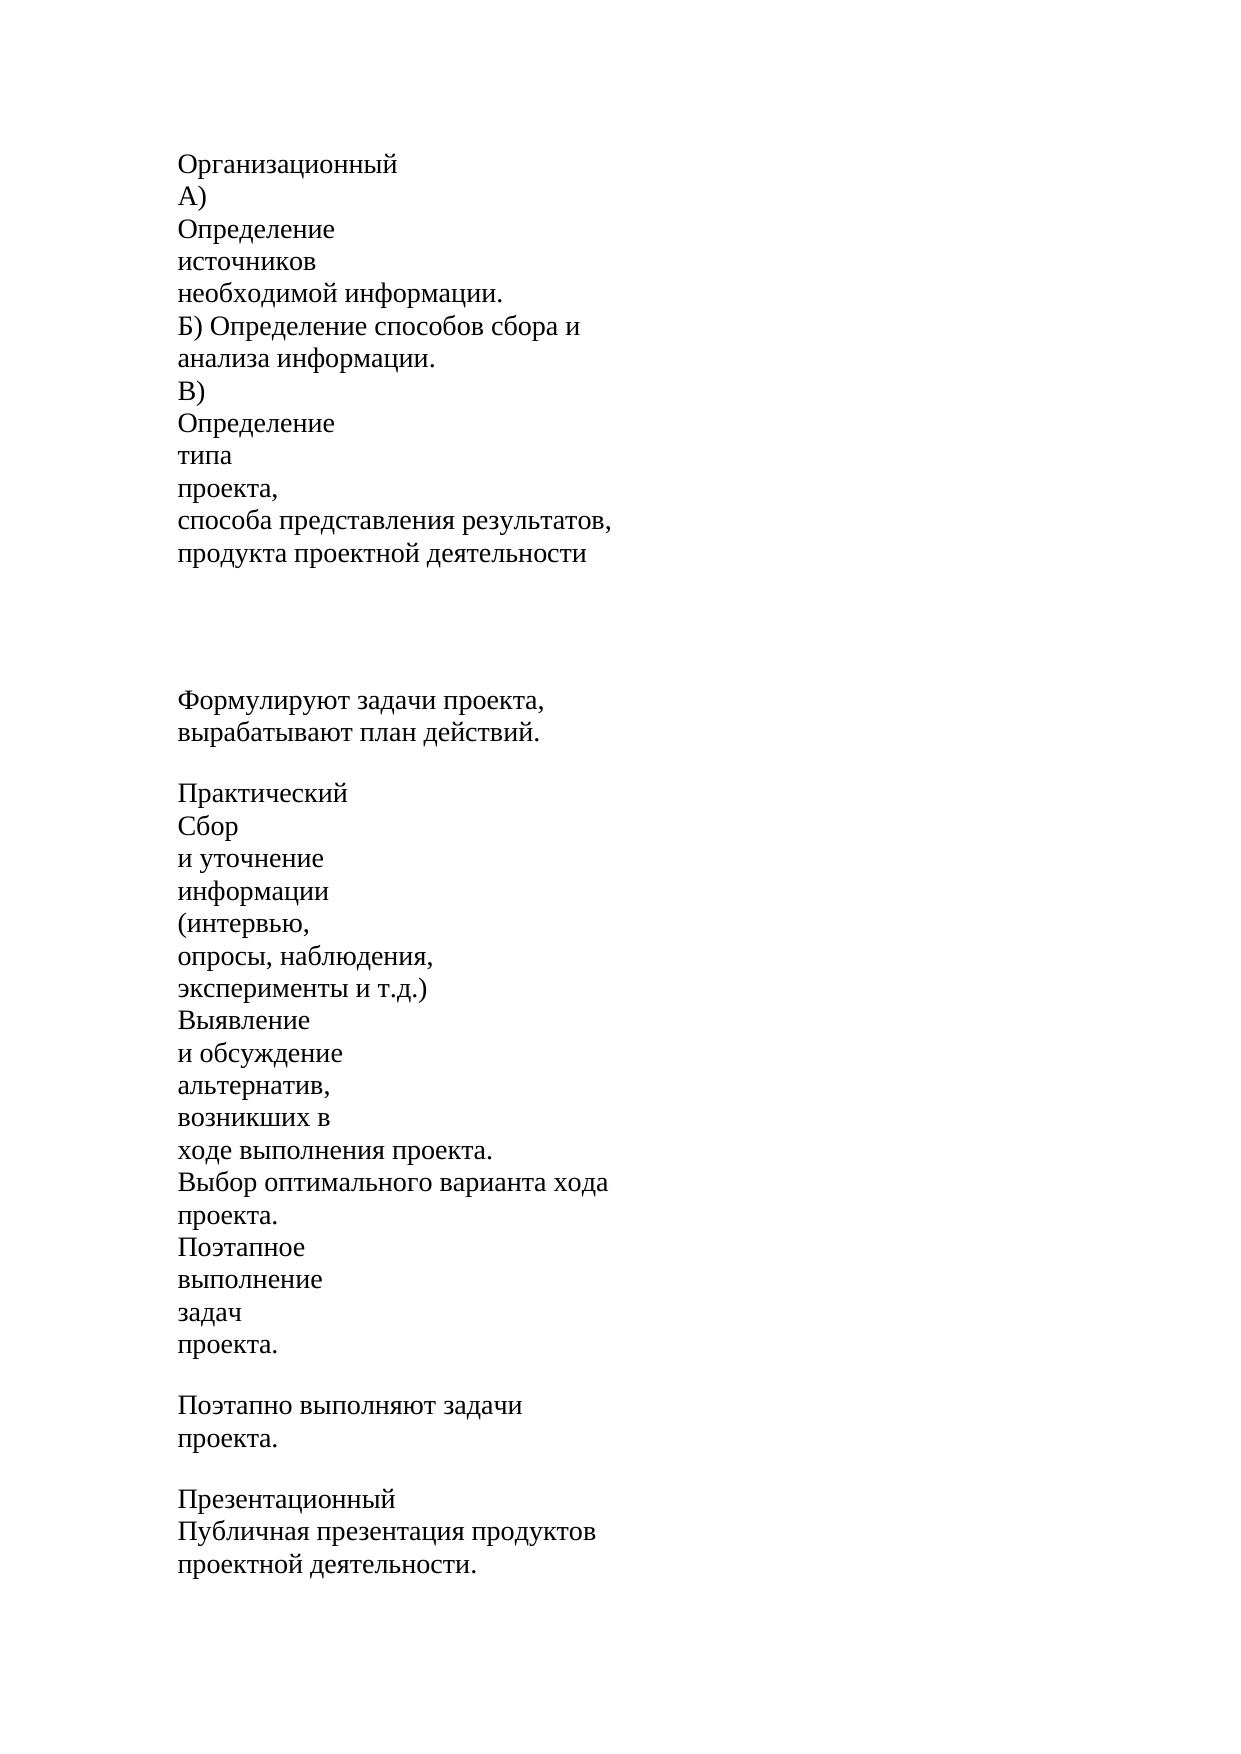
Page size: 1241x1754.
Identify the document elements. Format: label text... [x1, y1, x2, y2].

text способа представления результатов, [177, 503, 1152, 536]
text необходимой информации. [177, 276, 1152, 309]
text задач [177, 1295, 1152, 1327]
text проекта. [177, 1198, 1152, 1230]
text и обсуждение [177, 1036, 1152, 1068]
text Поэтапно выполняют задачи [177, 1388, 1152, 1421]
text Выбор оптимального варианта хода [177, 1165, 1152, 1198]
text Публичная презентация продуктов [177, 1514, 1152, 1547]
text источников [177, 244, 1152, 276]
text выполнение [177, 1262, 1152, 1295]
text проекта. [177, 1327, 1152, 1360]
text эксперименты и т.д.) [177, 971, 1152, 1003]
text Формулируют задачи проекта, [177, 683, 1152, 715]
text вырабатывают план действий. [177, 715, 1152, 748]
text Поэтапное [177, 1230, 1152, 1262]
text анализа информации. [177, 341, 1152, 374]
text информации [177, 874, 1152, 906]
text ходе выполнения проекта. [177, 1133, 1152, 1165]
text Выявление [177, 1003, 1152, 1036]
text Организационный [177, 147, 1152, 179]
text и уточнение [177, 841, 1152, 874]
text альтернатив, [177, 1068, 1152, 1101]
text Презентационный [177, 1482, 1152, 1514]
text В) [177, 374, 1152, 406]
text возникших в [177, 1101, 1152, 1133]
text типа [177, 438, 1152, 471]
text Определение [177, 212, 1152, 244]
text проекта. [177, 1421, 1152, 1453]
text Б) Определение способов сбора и [177, 309, 1152, 341]
text продукта проектной деятельности [177, 536, 1152, 568]
text А) [177, 179, 1152, 212]
text Практический [177, 777, 1152, 809]
text проектной деятельности. [177, 1547, 1152, 1579]
text Сбор [177, 809, 1152, 841]
text Определение [177, 406, 1152, 438]
text (интервью, [177, 906, 1152, 938]
text опросы, наблюдения, [177, 938, 1152, 971]
text проекта, [177, 471, 1152, 503]
